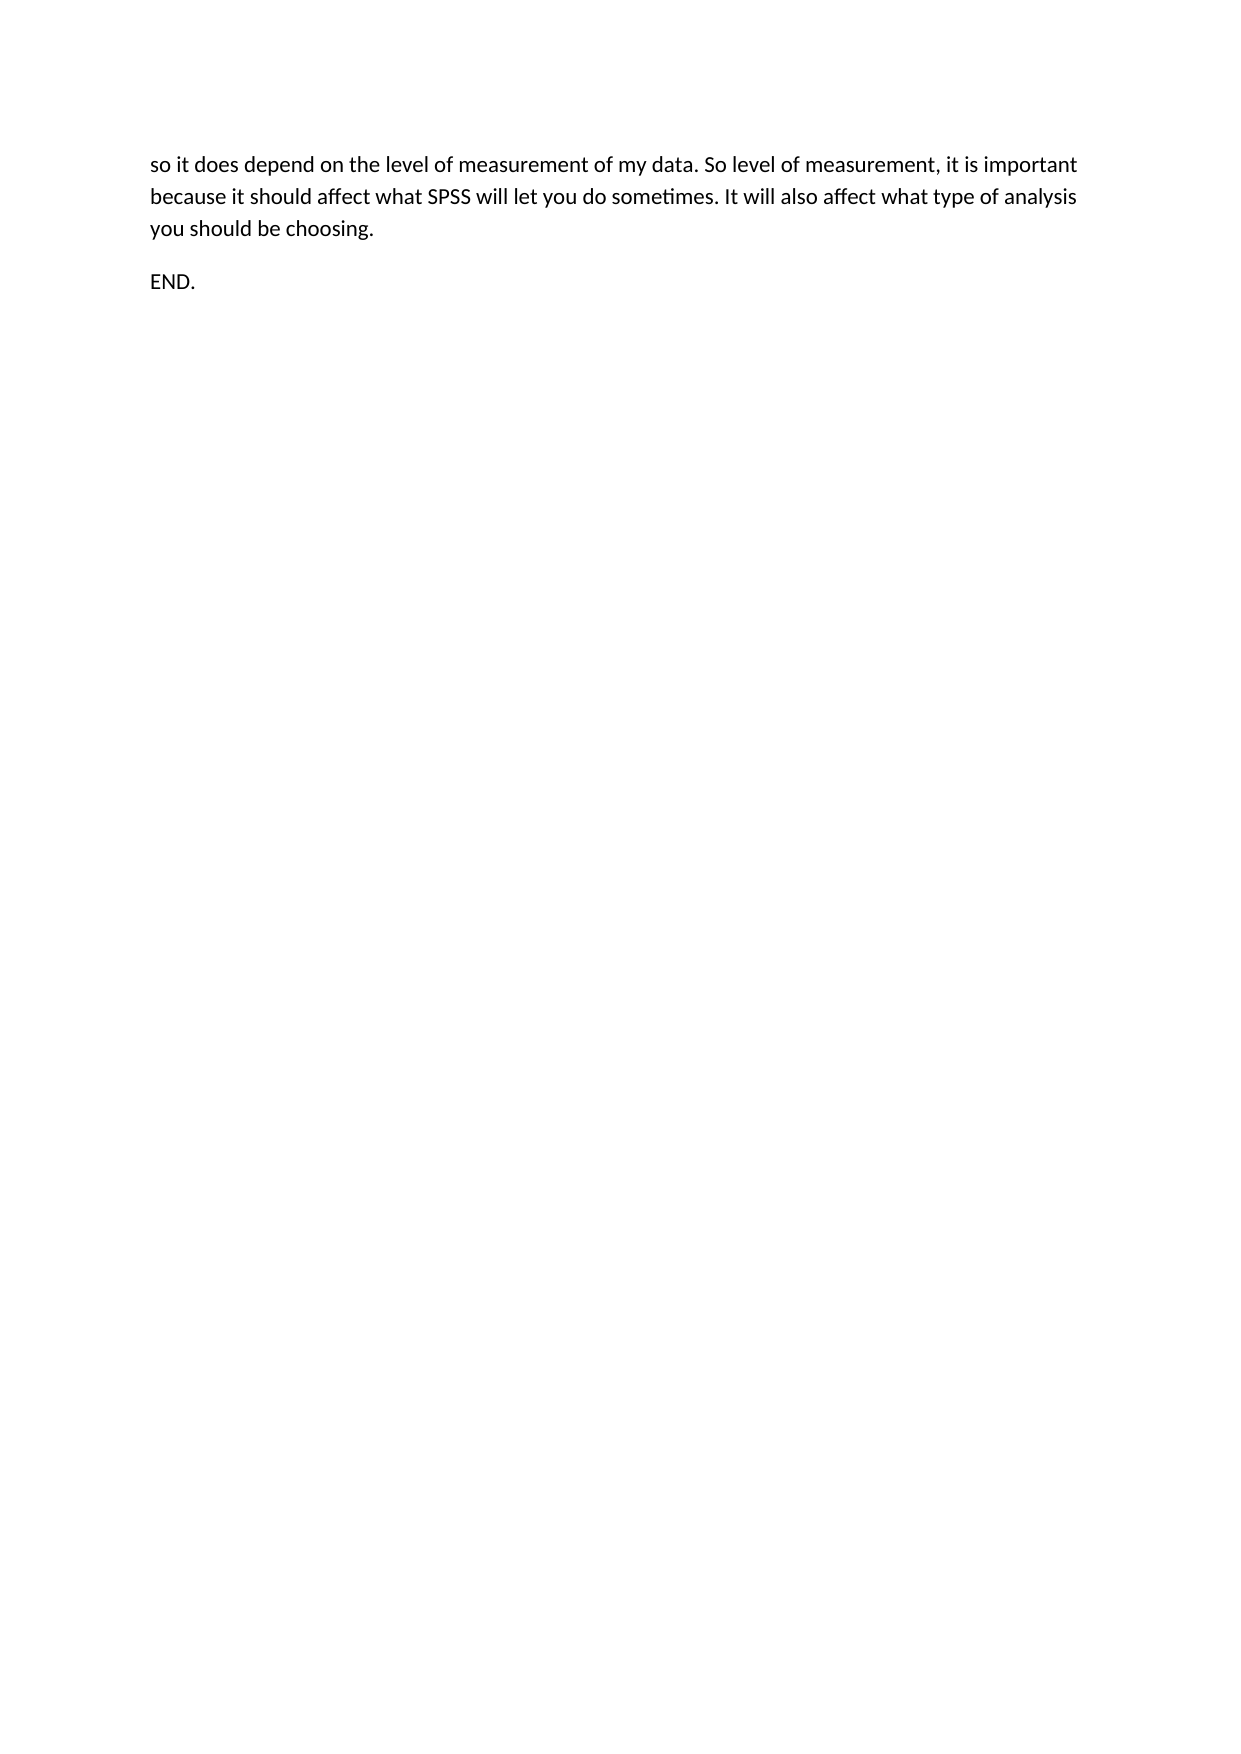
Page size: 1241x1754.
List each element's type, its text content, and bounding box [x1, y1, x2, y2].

text END. [150, 267, 1090, 295]
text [150, 150, 1090, 242]
